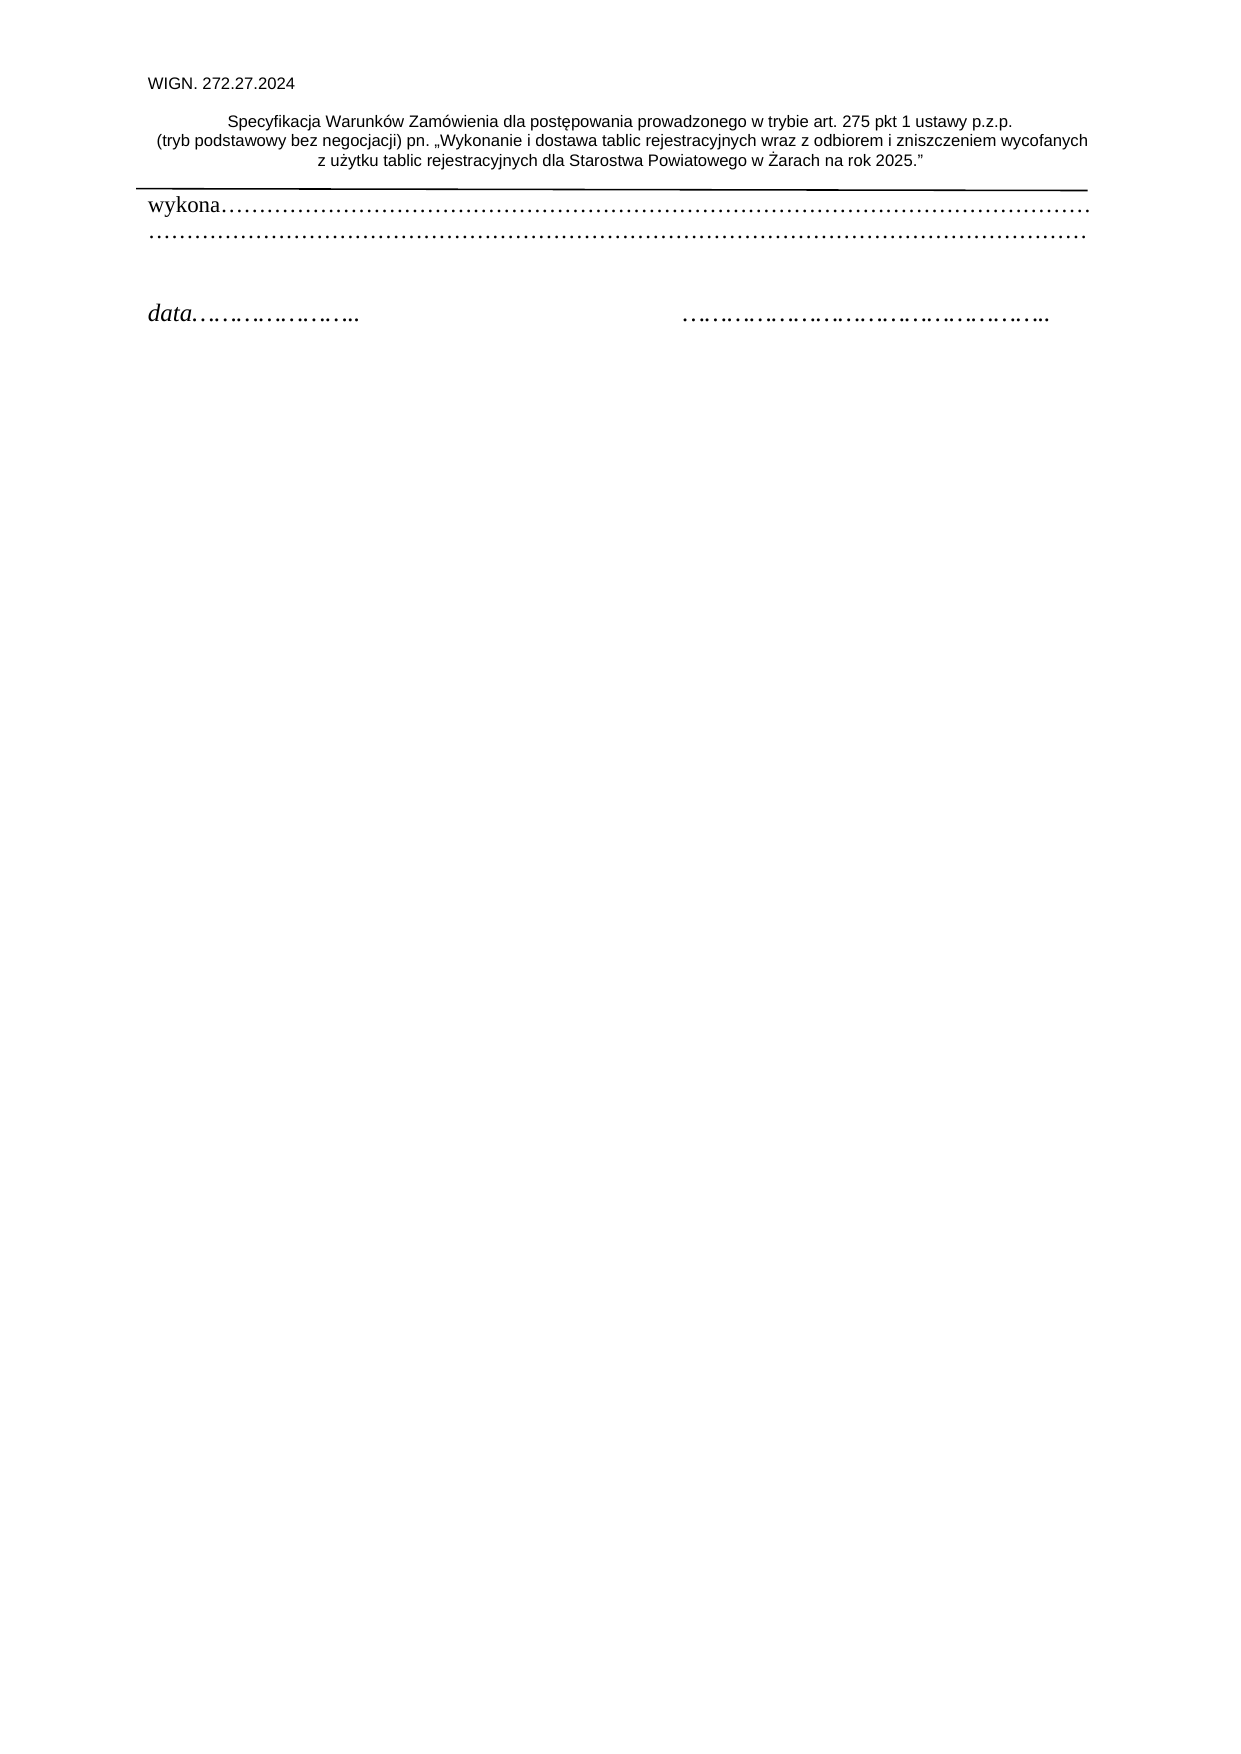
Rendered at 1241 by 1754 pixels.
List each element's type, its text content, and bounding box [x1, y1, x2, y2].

text wykona………………………………………………………………………………………………………………………………………………………………………………………………………………… [148, 191, 1093, 244]
text data………………….. ………………………………………….. [148, 298, 1093, 326]
